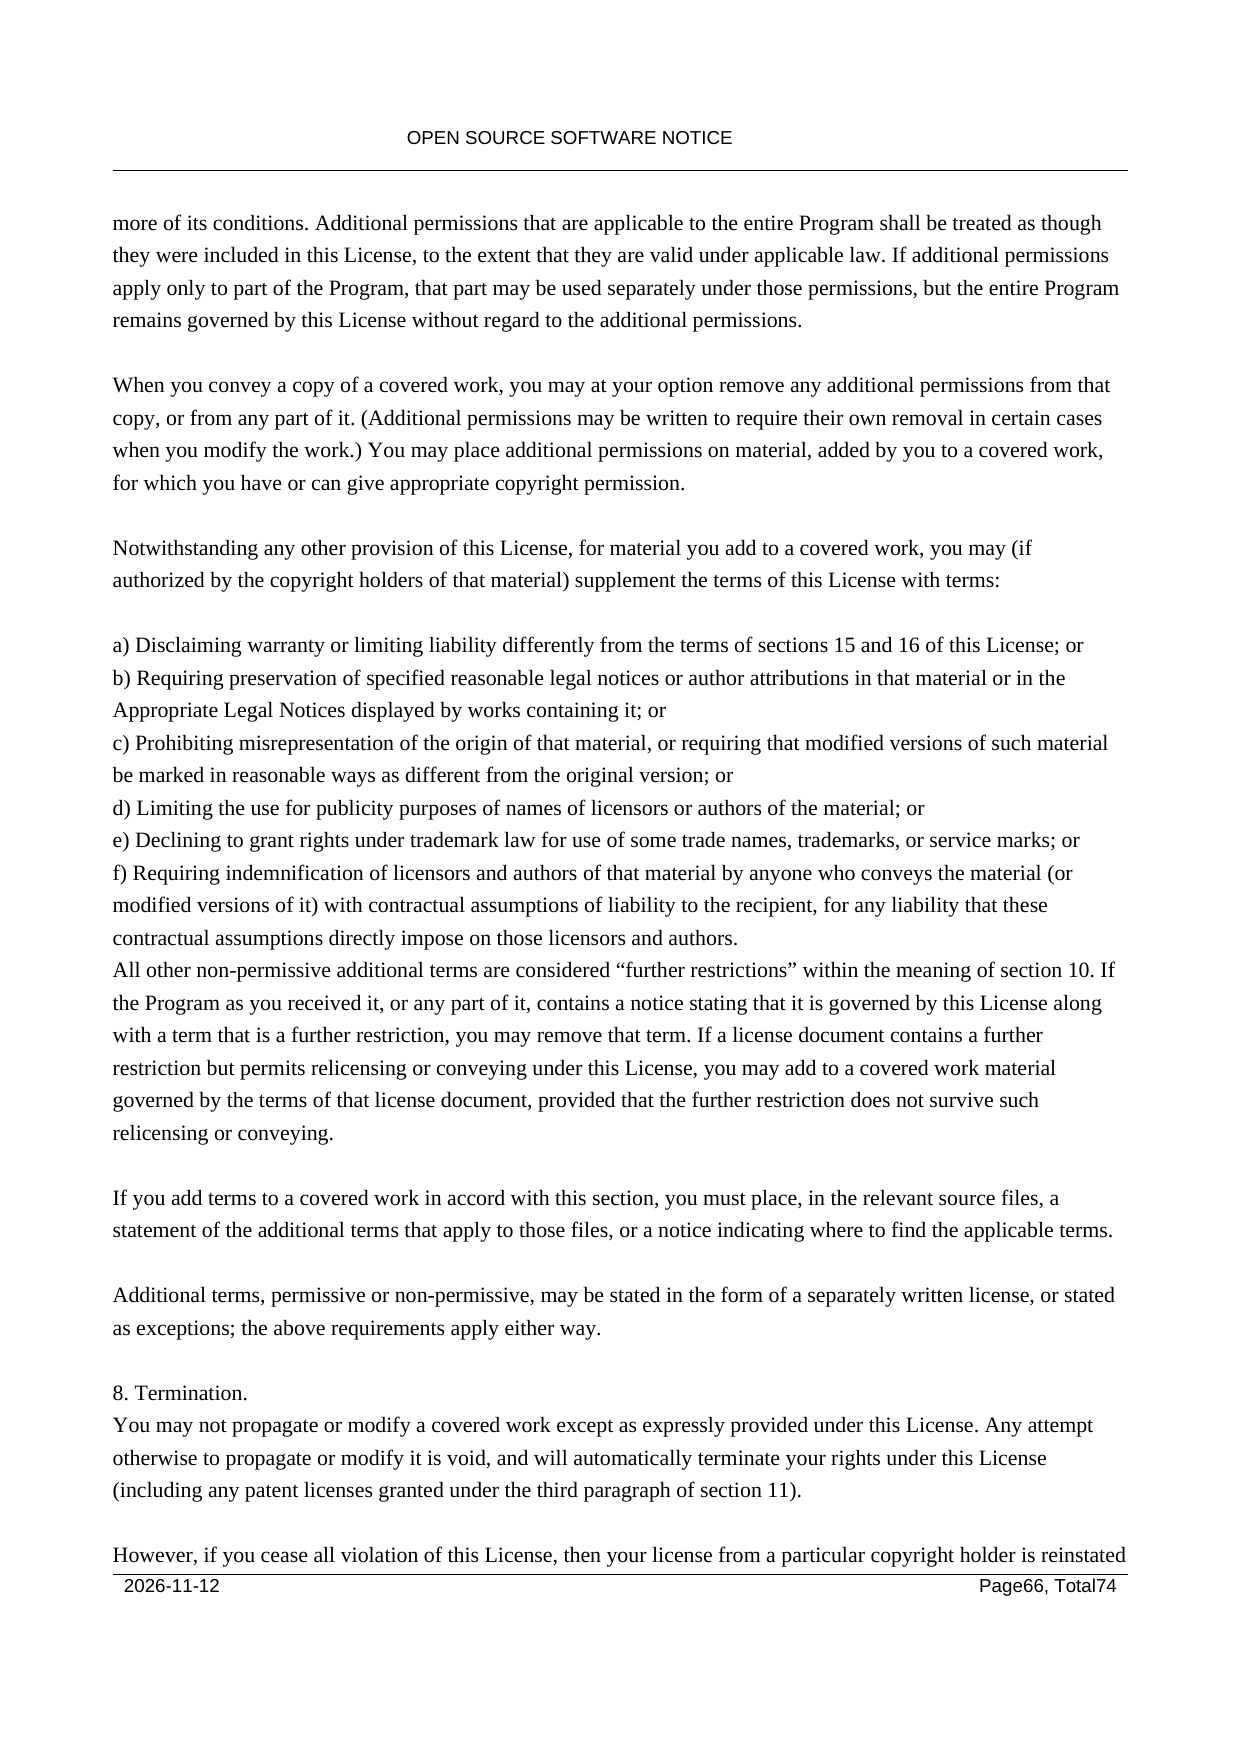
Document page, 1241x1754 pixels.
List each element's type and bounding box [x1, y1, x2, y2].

text [112, 206, 1128, 1571]
